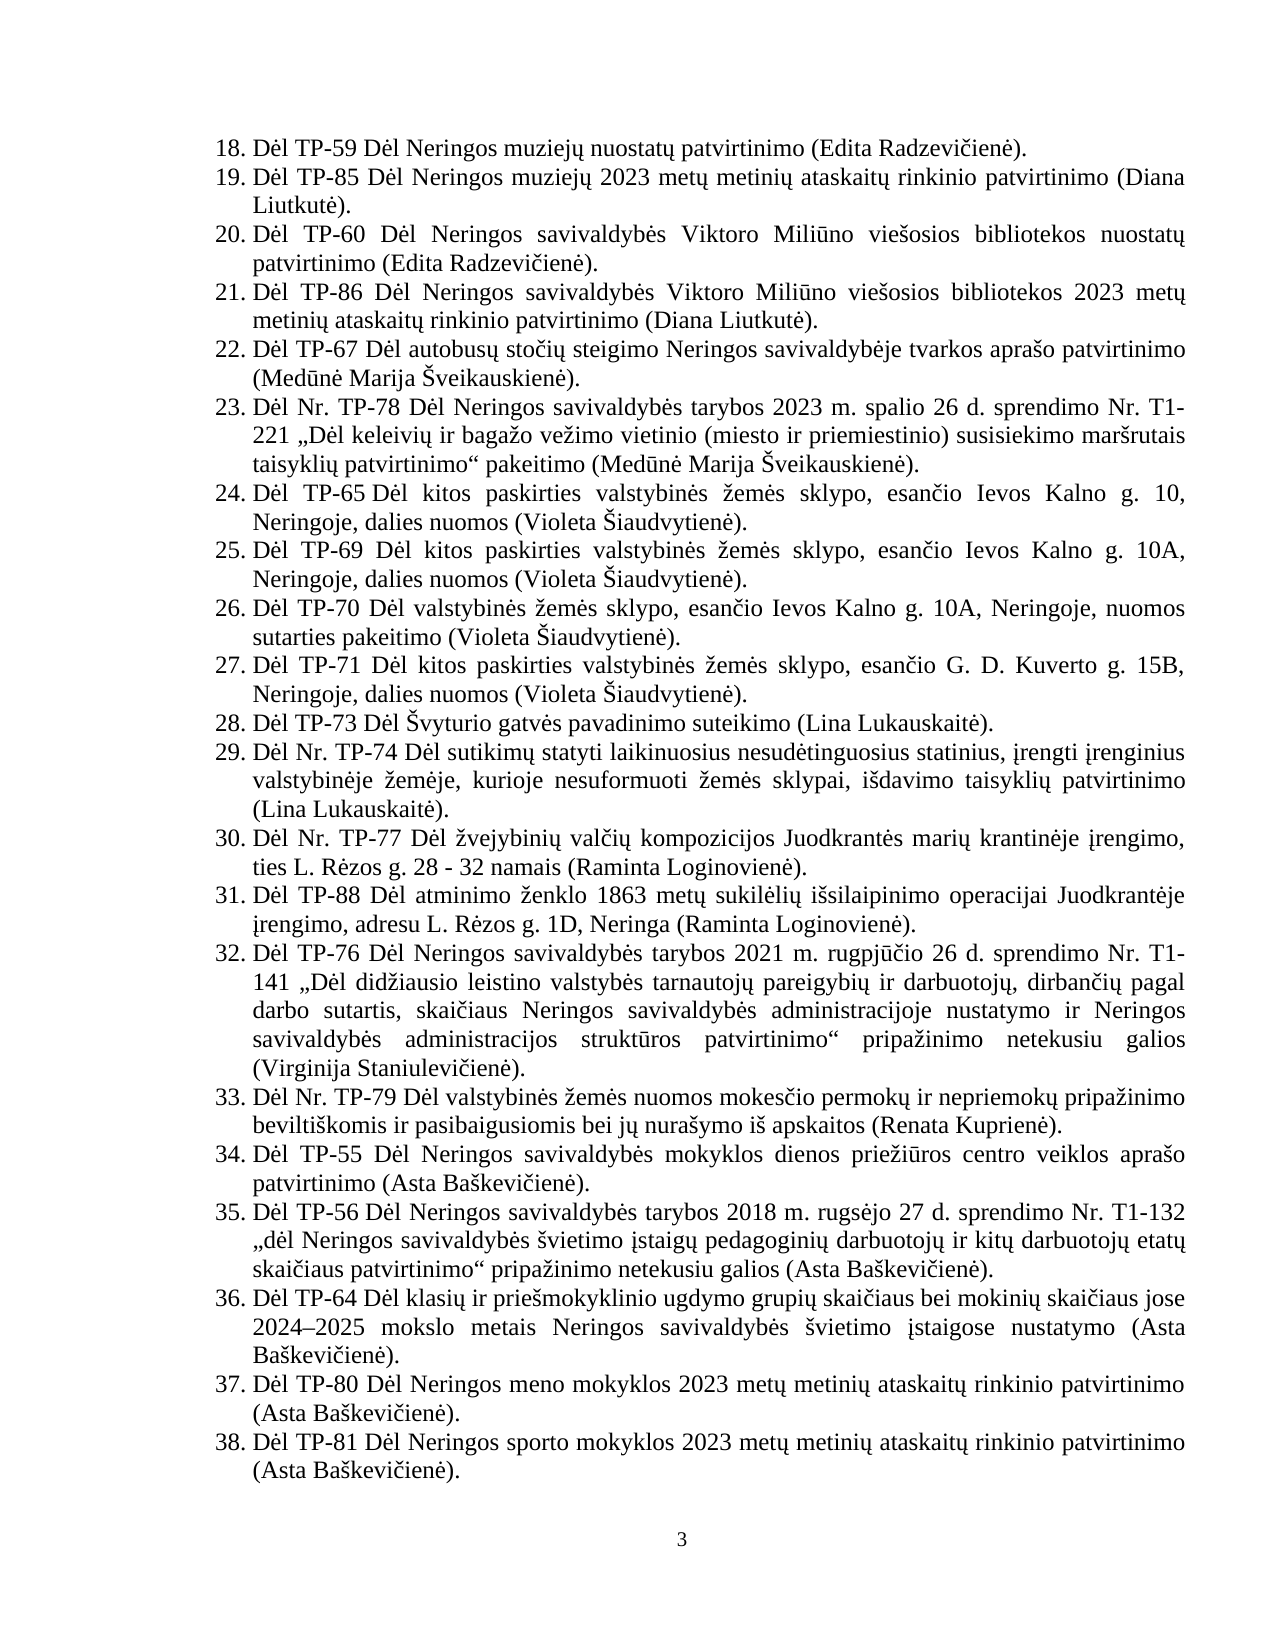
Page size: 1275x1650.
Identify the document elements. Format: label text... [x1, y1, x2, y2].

list Dėl TP-73 Dėl Švyturio gatvės pavadinimo suteikimo (Lina Lukauskaitė). [215, 708, 1186, 737]
list Dėl TP-60 Dėl Neringos savivaldybės Viktoro Miliūno viešosios bibliotekos nuostatų patvirtinimo (Edita Radzevičienė). [215, 219, 1186, 277]
list Dėl TP-71 Dėl kitos paskirties valstybinės žemės sklypo, esančio G. D. Kuverto g. 15B, Neringoje, dalies nuomos (Violeta Šiaudvytienė). [215, 650, 1186, 708]
list Dėl TP-70 Dėl valstybinės žemės sklypo, esančio Ievos Kalno g. 10A, Neringoje, nuomos sutarties pakeitimo (Violeta Šiaudvytienė). [215, 593, 1186, 650]
list Dėl TP-69 Dėl kitos paskirties valstybinės žemės sklypo, esančio Ievos Kalno g. 10A, Neringoje, dalies nuomos (Violeta Šiaudvytienė). [215, 535, 1186, 593]
list Dėl TP-65 Dėl kitos paskirties valstybinės žemės sklypo, esančio Ievos Kalno g. 10, Neringoje, dalies nuomos (Violeta Šiaudvytienė). [215, 478, 1186, 535]
list Dėl TP-64 Dėl klasių ir priešmokyklinio ugdymo grupių skaičiaus bei mokinių skaičiaus jose 2024–2025 mokslo metais Neringos savivaldybės švietimo įstaigose nustatymo (Asta Baškevičienė). [215, 1283, 1186, 1369]
list Dėl TP-67 Dėl autobusų stočių steigimo Neringos savivaldybėje tvarkos aprašo patvirtinimo (Medūnė Marija Šveikauskienė). [215, 334, 1186, 392]
list Dėl Nr. TP-78 Dėl Neringos savivaldybės tarybos 2023 m. spalio 26 d. sprendimo Nr. T1-221 „Dėl keleivių ir bagažo vežimo vietinio (miesto ir priemiestinio) susisiekimo maršrutais taisyklių patvirtinimo“ pakeitimo (Medūnė Marija Šveikauskienė). [215, 392, 1186, 478]
list Dėl TP-88 Dėl atminimo ženklo 1863 metų sukilėlių išsilaipinimo operacijai Juodkrantėje įrengimo, adresu L. Rėzos g. 1D, Neringa (Raminta Loginovienė). [215, 880, 1186, 938]
list Dėl TP-56 Dėl Neringos savivaldybės tarybos 2018 m. rugsėjo 27 d. sprendimo Nr. T1-132 „dėl Neringos savivaldybės švietimo įstaigų pedagoginių darbuotojų ir kitų darbuotojų etatų skaičiaus patvirtinimo“ pripažinimo netekusiu galios (Asta Baškevičienė). [215, 1197, 1186, 1283]
list Dėl Nr. TP-77 Dėl žvejybinių valčių kompozicijos Juodkrantės marių krantinėje įrengimo, ties L. Rėzos g. 28 - 32 namais (Raminta Loginovienė). [215, 823, 1186, 880]
list Dėl TP-85 Dėl Neringos muziejų 2023 metų metinių ataskaitų rinkinio patvirtinimo (Diana Liutkutė). [215, 162, 1186, 219]
list Dėl Nr. TP-79 Dėl valstybinės žemės nuomos mokesčio permokų ir nepriemokų pripažinimo beviltiškomis ir pasibaigusiomis bei jų nurašymo iš apskaitos (Renata Kuprienė). [215, 1082, 1186, 1139]
list Dėl TP-86 Dėl Neringos savivaldybės Viktoro Miliūno viešosios bibliotekos 2023 metų metinių ataskaitų rinkinio patvirtinimo (Diana Liutkutė). [215, 277, 1186, 334]
list Dėl TP-55 Dėl Neringos savivaldybės mokyklos dienos priežiūros centro veiklos aprašo patvirtinimo (Asta Baškevičienė). [215, 1139, 1186, 1197]
list Dėl TP-80 Dėl Neringos meno mokyklos 2023 metų metinių ataskaitų rinkinio patvirtinimo (Asta Baškevičienė). [215, 1369, 1186, 1427]
list Dėl Nr. TP-74 Dėl sutikimų statyti laikinuosius nesudėtinguosius statinius, įrengti įrenginius valstybinėje žemėje, kurioje nesuformuoti žemės sklypai, išdavimo taisyklių patvirtinimo (Lina Lukauskaitė). [215, 737, 1186, 823]
list Dėl TP-59 Dėl Neringos muziejų nuostatų patvirtinimo (Edita Radzevičienė). [215, 133, 1186, 162]
list Dėl TP-76 Dėl Neringos savivaldybės tarybos 2021 m. rugpjūčio 26 d. sprendimo Nr. T1-141 „Dėl didžiausio leistino valstybės tarnautojų pareigybių ir darbuotojų, dirbančių pagal darbo sutartis, skaičiaus Neringos savivaldybės administracijoje nustatymo ir Neringos savivaldybės administracijos struktūros patvirtinimo“ pripažinimo netekusiu galios (Virginija Staniulevičienė). [215, 938, 1186, 1082]
list Dėl TP-81 Dėl Neringos sporto mokyklos 2023 metų metinių ataskaitų rinkinio patvirtinimo (Asta Baškevičienė). [215, 1427, 1186, 1484]
